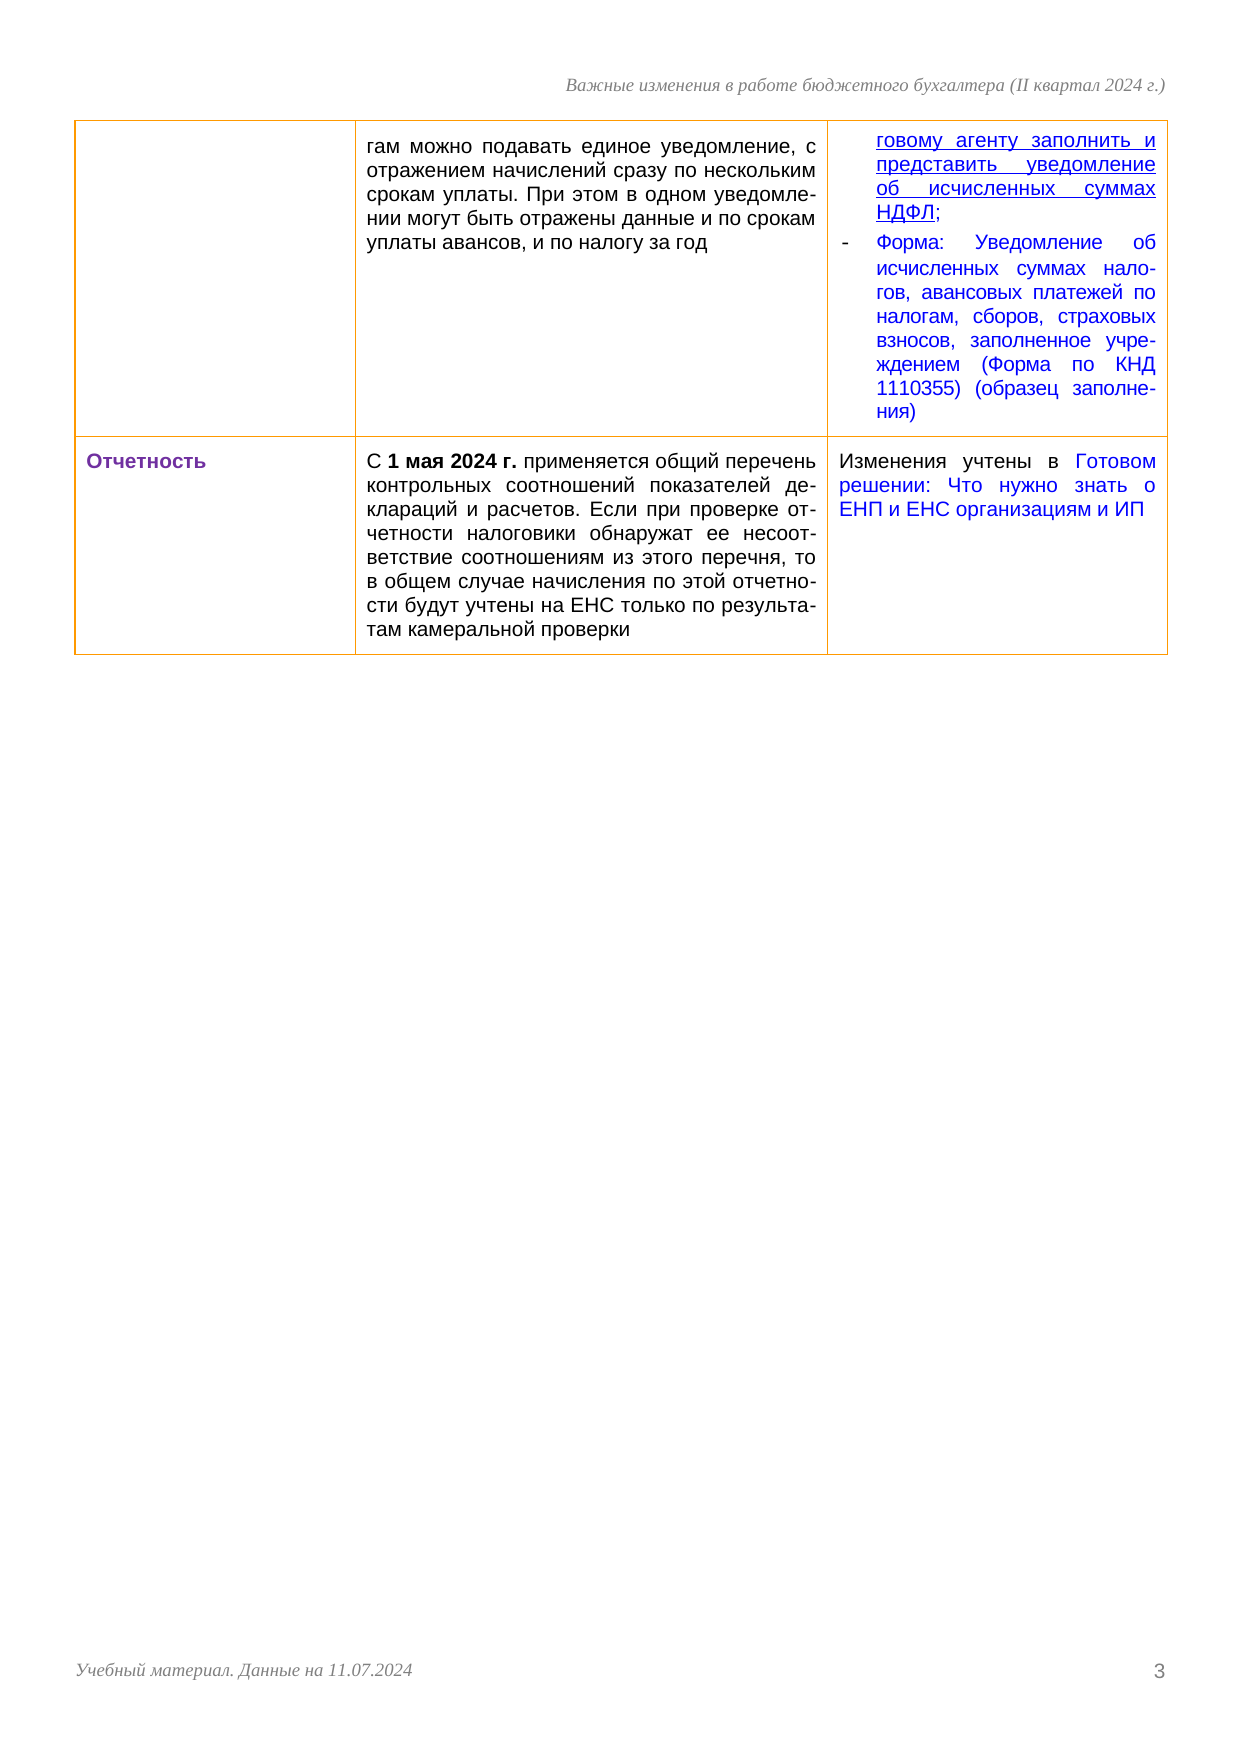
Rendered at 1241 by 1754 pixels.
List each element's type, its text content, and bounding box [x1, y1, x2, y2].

table_cell Отчетность [76, 437, 355, 653]
table_cell С 1 мая 2024 г. применяется общий перечень контрольных соотношений показателей деклараций и расчетов. Если при проверке отчетности налоговики обнаружат ее несоответствие соотношениям из этого перечня, то в общем случае начисления по этой отчетности будут учтены на ЕНС только по результатам камеральной проверки [356, 437, 827, 653]
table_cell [356, 121, 827, 436]
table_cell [76, 121, 355, 436]
table_cell Изменения учтены в Готовом решении: Что нужно знать о ЕНП и ЕНС организациям и ИП [828, 437, 1167, 653]
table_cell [828, 121, 1167, 436]
